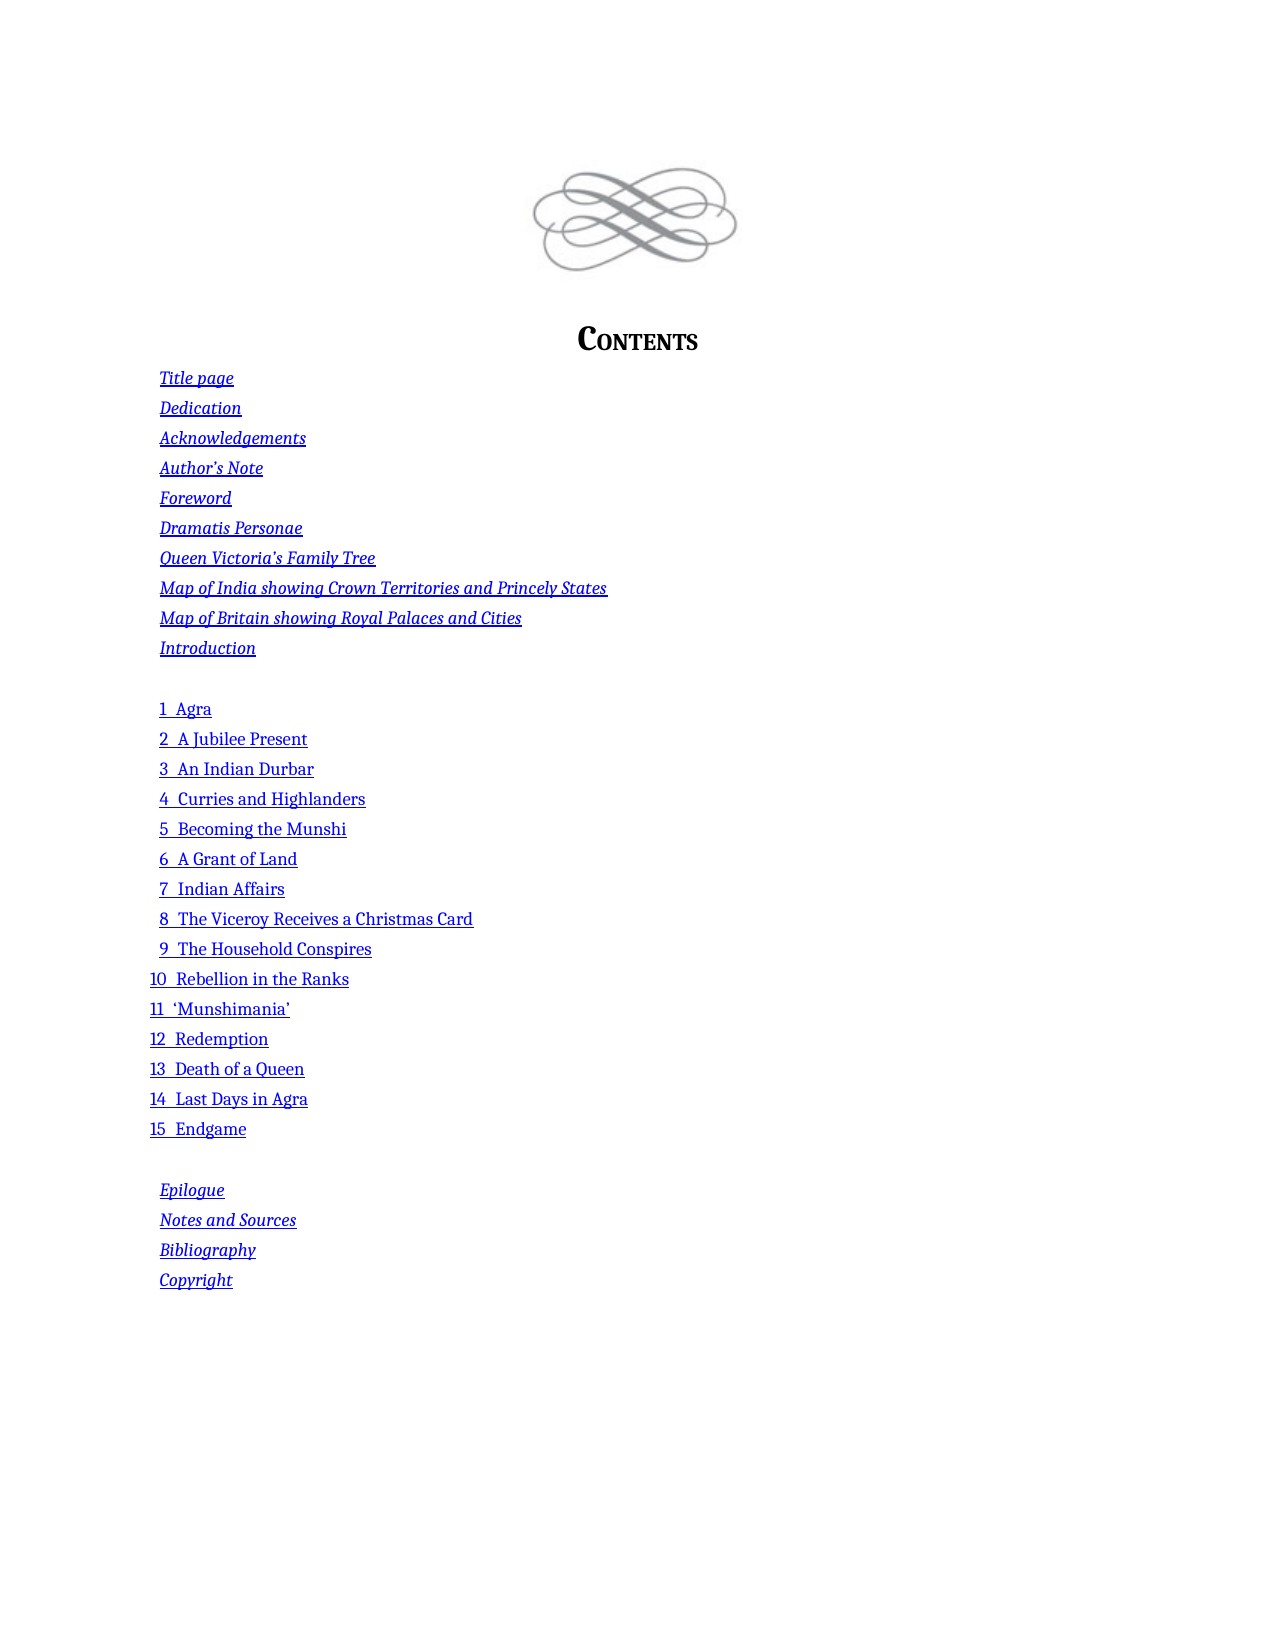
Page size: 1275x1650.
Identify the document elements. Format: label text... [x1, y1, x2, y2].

text 15 Endgame [150, 1110, 1125, 1140]
picture [525, 150, 750, 288]
text 11 ‘Munshimania’ [150, 990, 1125, 1020]
text Dramatis Personae [150, 509, 1125, 539]
text 13 Death of a Queen [150, 1050, 1125, 1080]
text 9 The Household Conspires [150, 930, 1125, 960]
text Epilogue [150, 1171, 1125, 1201]
text Introduction [150, 629, 1125, 659]
text Title page [150, 359, 1125, 389]
text CONTENTS [150, 316, 1125, 359]
text 1 Agra [150, 690, 1125, 720]
text Author’s Note [150, 449, 1125, 479]
text 2 A Jubilee Present [150, 720, 1125, 750]
text Notes and Sources [150, 1201, 1125, 1231]
text Map of India showing Crown Territories and Princely States [150, 569, 1125, 599]
text 7 Indian Affairs [150, 870, 1125, 900]
text Queen Victoria’s Family Tree [150, 539, 1125, 569]
text 3 An Indian Durbar [150, 750, 1125, 780]
text 8 The Viceroy Receives a Christmas Card [150, 900, 1125, 930]
text Map of Britain showing Royal Palaces and Cities [150, 599, 1125, 629]
text Acknowledgements [150, 419, 1125, 449]
text Bibliography [150, 1231, 1125, 1261]
text Foreword [150, 479, 1125, 509]
text 6 A Grant of Land [150, 840, 1125, 870]
text 5 Becoming the Munshi [150, 810, 1125, 840]
text 10 Rebellion in the Ranks [150, 960, 1125, 990]
text Dedication [150, 389, 1125, 419]
text Copyright [150, 1261, 1125, 1291]
text 4 Curries and Highlanders [150, 780, 1125, 810]
text 14 Last Days in Agra [150, 1080, 1125, 1110]
text 12 Redemption [150, 1020, 1125, 1050]
